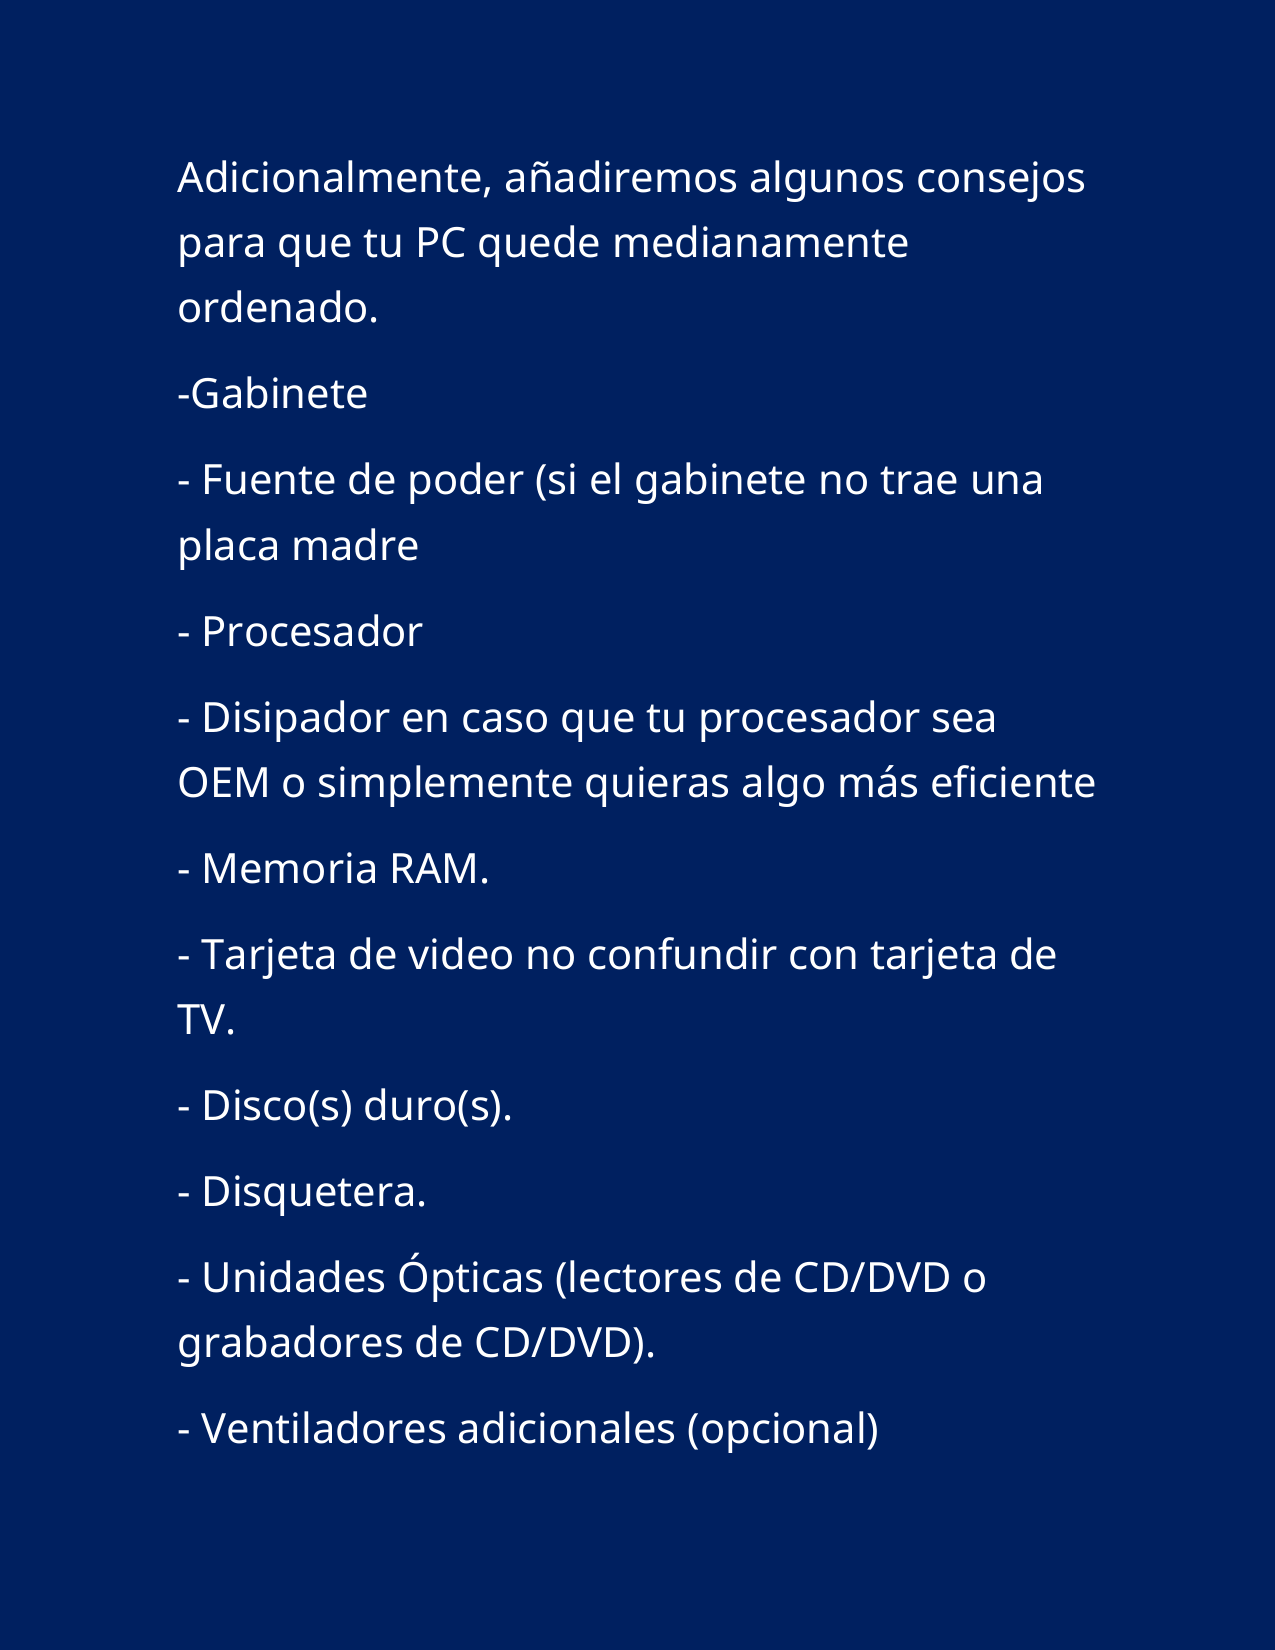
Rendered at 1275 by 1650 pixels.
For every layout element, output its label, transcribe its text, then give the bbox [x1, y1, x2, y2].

text Adicionalmente, añadiremos algunos consejos para que tu PC quede medianamente ordenado. [177, 148, 1098, 335]
text - Unidades Ópticas (lectores de CD/DVD o grabadores de CD/DVD). [177, 1248, 1098, 1370]
text - Tarjeta de video no confundir con tarjeta de TV. [177, 925, 1098, 1047]
text - Disquetera. [177, 1162, 1098, 1219]
text - Fuente de poder (si el gabinete no trae una placa madre [177, 450, 1098, 572]
text - Disco(s) duro(s). [177, 1076, 1098, 1133]
text - Memoria RAM. [177, 839, 1098, 895]
text - Disipador en caso que tu procesador sea OEM o simplemente quieras algo más eficiente [177, 687, 1098, 809]
text - Procesador [177, 601, 1098, 658]
text -Gabinete [177, 364, 1098, 421]
text - Ventiladores adicionales (opcional) [177, 1399, 1098, 1456]
